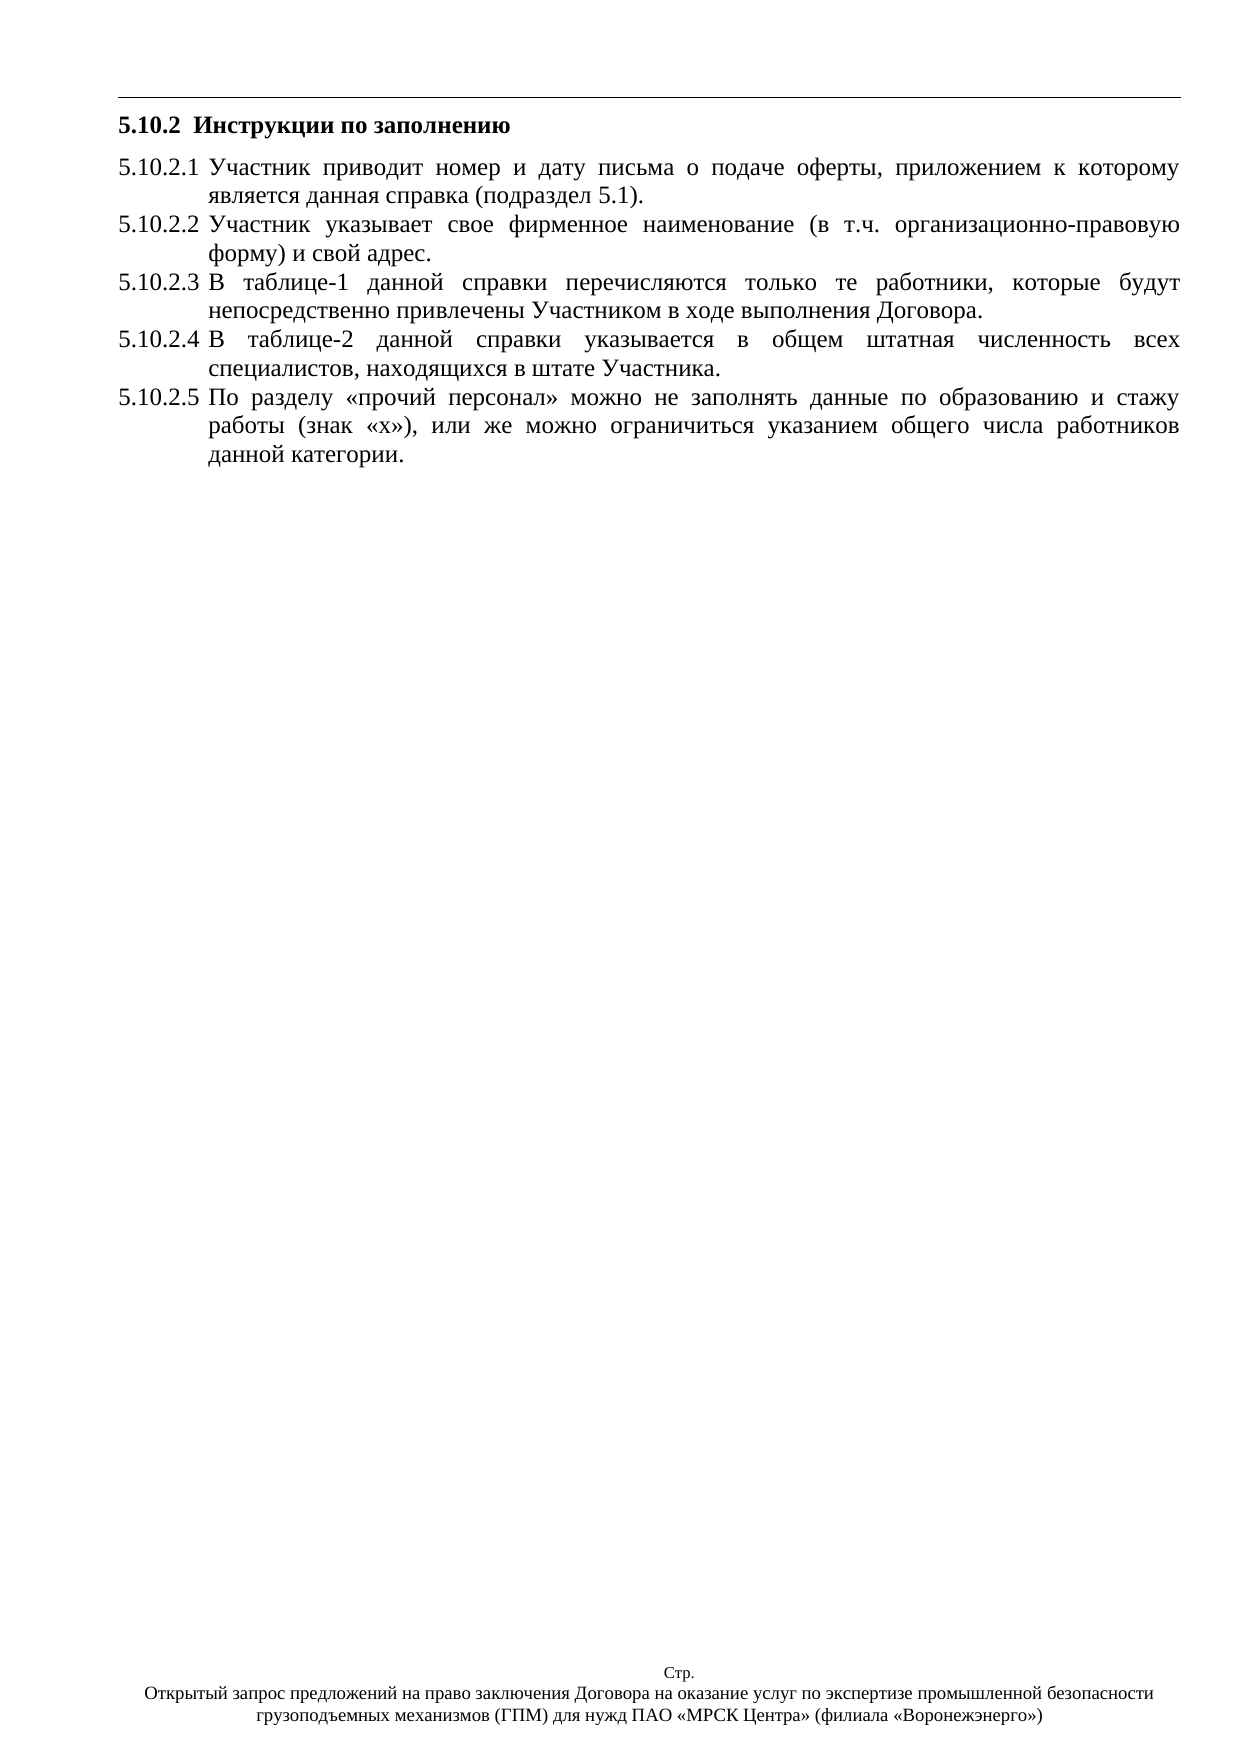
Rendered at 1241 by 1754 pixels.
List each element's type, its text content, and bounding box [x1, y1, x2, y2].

subtitle Инструкции по заполнению [118, 111, 1181, 139]
list В таблице-1 данной справки перечисляются только те работники, которые будут непосредственно привлечены Участником в ходе выполнения Договора. [118, 267, 1181, 324]
list В таблице-2 данной справки указывается в общем штатная численность всех специалистов, находящихся в штате Участника. [118, 324, 1181, 382]
list Участник приводит номер и дату письма о подаче оферты, приложением к которому является данная справка (подраздел 5.1). [118, 152, 1181, 209]
list По разделу «прочий персонал» можно не заполнять данные по образованию и стажу работы (знак «х»), или же можно ограничиться указанием общего числа работников данной категории. [118, 382, 1181, 468]
list Участник указывает свое фирменное наименование (в т.ч. организационно-правовую форму) и свой адрес. [118, 209, 1181, 267]
